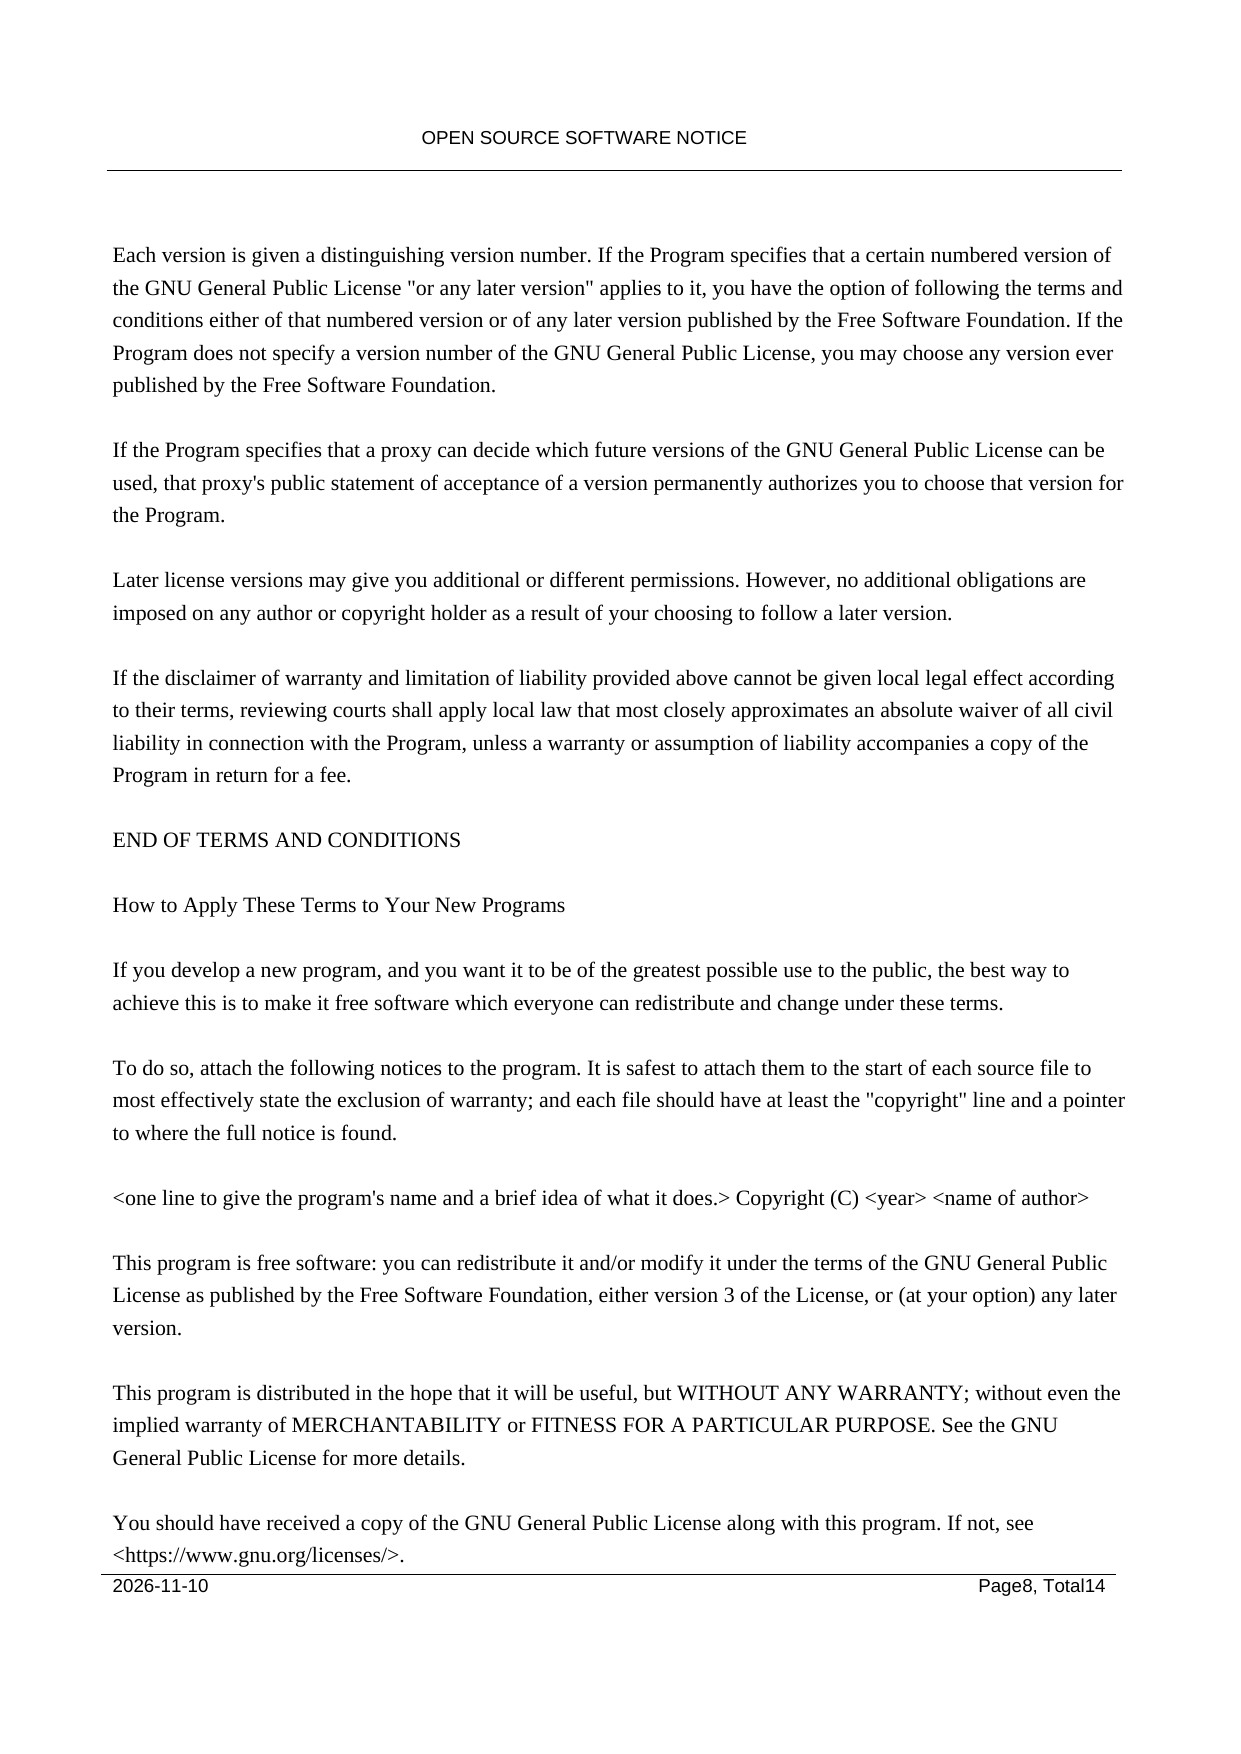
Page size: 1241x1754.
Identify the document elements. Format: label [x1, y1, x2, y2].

text [112, 206, 1128, 1571]
